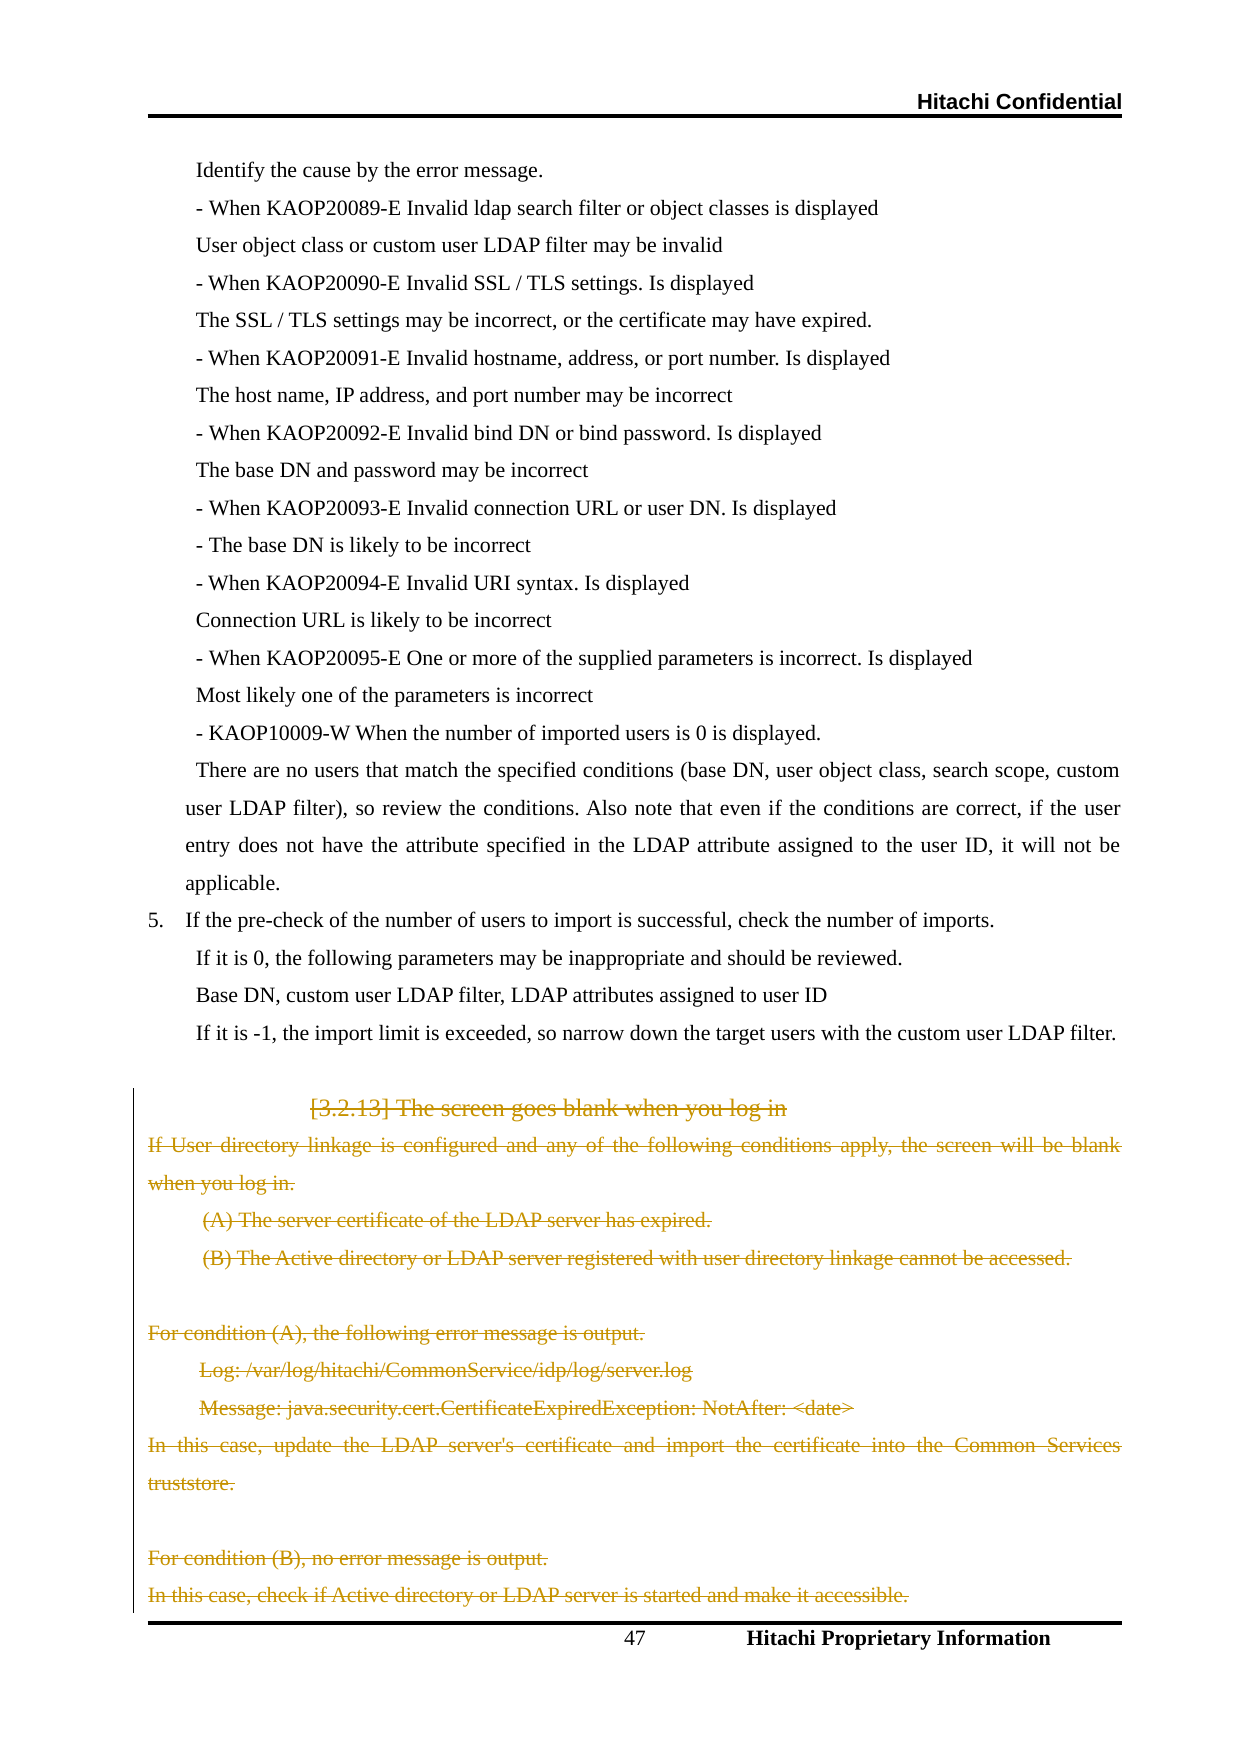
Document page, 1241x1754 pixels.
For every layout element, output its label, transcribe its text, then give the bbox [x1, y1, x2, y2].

text - When KAOP20091-E Invalid hostname, address, or port number. Is displayed [185, 338, 1122, 376]
text - When KAOP20092-E Invalid bind DN or bind password. Is displayed [185, 413, 1122, 451]
text - When KAOP20095-E One or more of the supplied parameters is incorrect. Is displayed [185, 638, 1122, 676]
text User object class or custom user LDAP filter may be invalid [185, 226, 1122, 263]
text - When KAOP20094-E Invalid URI syntax. Is displayed [185, 563, 1122, 601]
text - The base DN is likely to be incorrect [185, 526, 1122, 563]
text If it is 0, the following parameters may be inappropriate and should be reviewed. [185, 938, 1122, 976]
text Most likely one of the parameters is incorrect [185, 676, 1122, 713]
text Identify the cause by the error message. [185, 151, 1122, 188]
text - When KAOP20093-E Invalid connection URL or user DN. Is displayed [185, 488, 1122, 526]
text - When KAOP20089-E Invalid ldap search filter or object classes is displayed [185, 188, 1122, 226]
text - KAOP10009-W When the number of imported users is 0 is displayed. [185, 713, 1122, 751]
text The base DN and password may be incorrect [185, 451, 1122, 488]
text If it is -1, the import limit is exceeded, so narrow down the target users with the custom user LDAP filter. [185, 1013, 1122, 1051]
text There are no users that match the specified conditions (base DN, user object class, search scope, custom user LDAP filter), so review the conditions. Also note that even if the conditions are correct, if the user entry does not have the attribute specified in the LDAP attribute assigned to the user ID, it will not be applicable. [185, 751, 1122, 901]
text The SSL / TLS settings may be incorrect, or the certificate may have expired. [185, 301, 1122, 338]
text Base DN, custom user LDAP filter, LDAP attributes assigned to user ID [185, 976, 1122, 1013]
text The host name, IP address, and port number may be incorrect [185, 376, 1122, 413]
list If the pre-check of the number of users to import is successful, check the number of imports. [148, 901, 1122, 938]
text Connection URL is likely to be incorrect [185, 601, 1122, 638]
text - When KAOP20090-E Invalid SSL / TLS settings. Is displayed [185, 263, 1122, 301]
